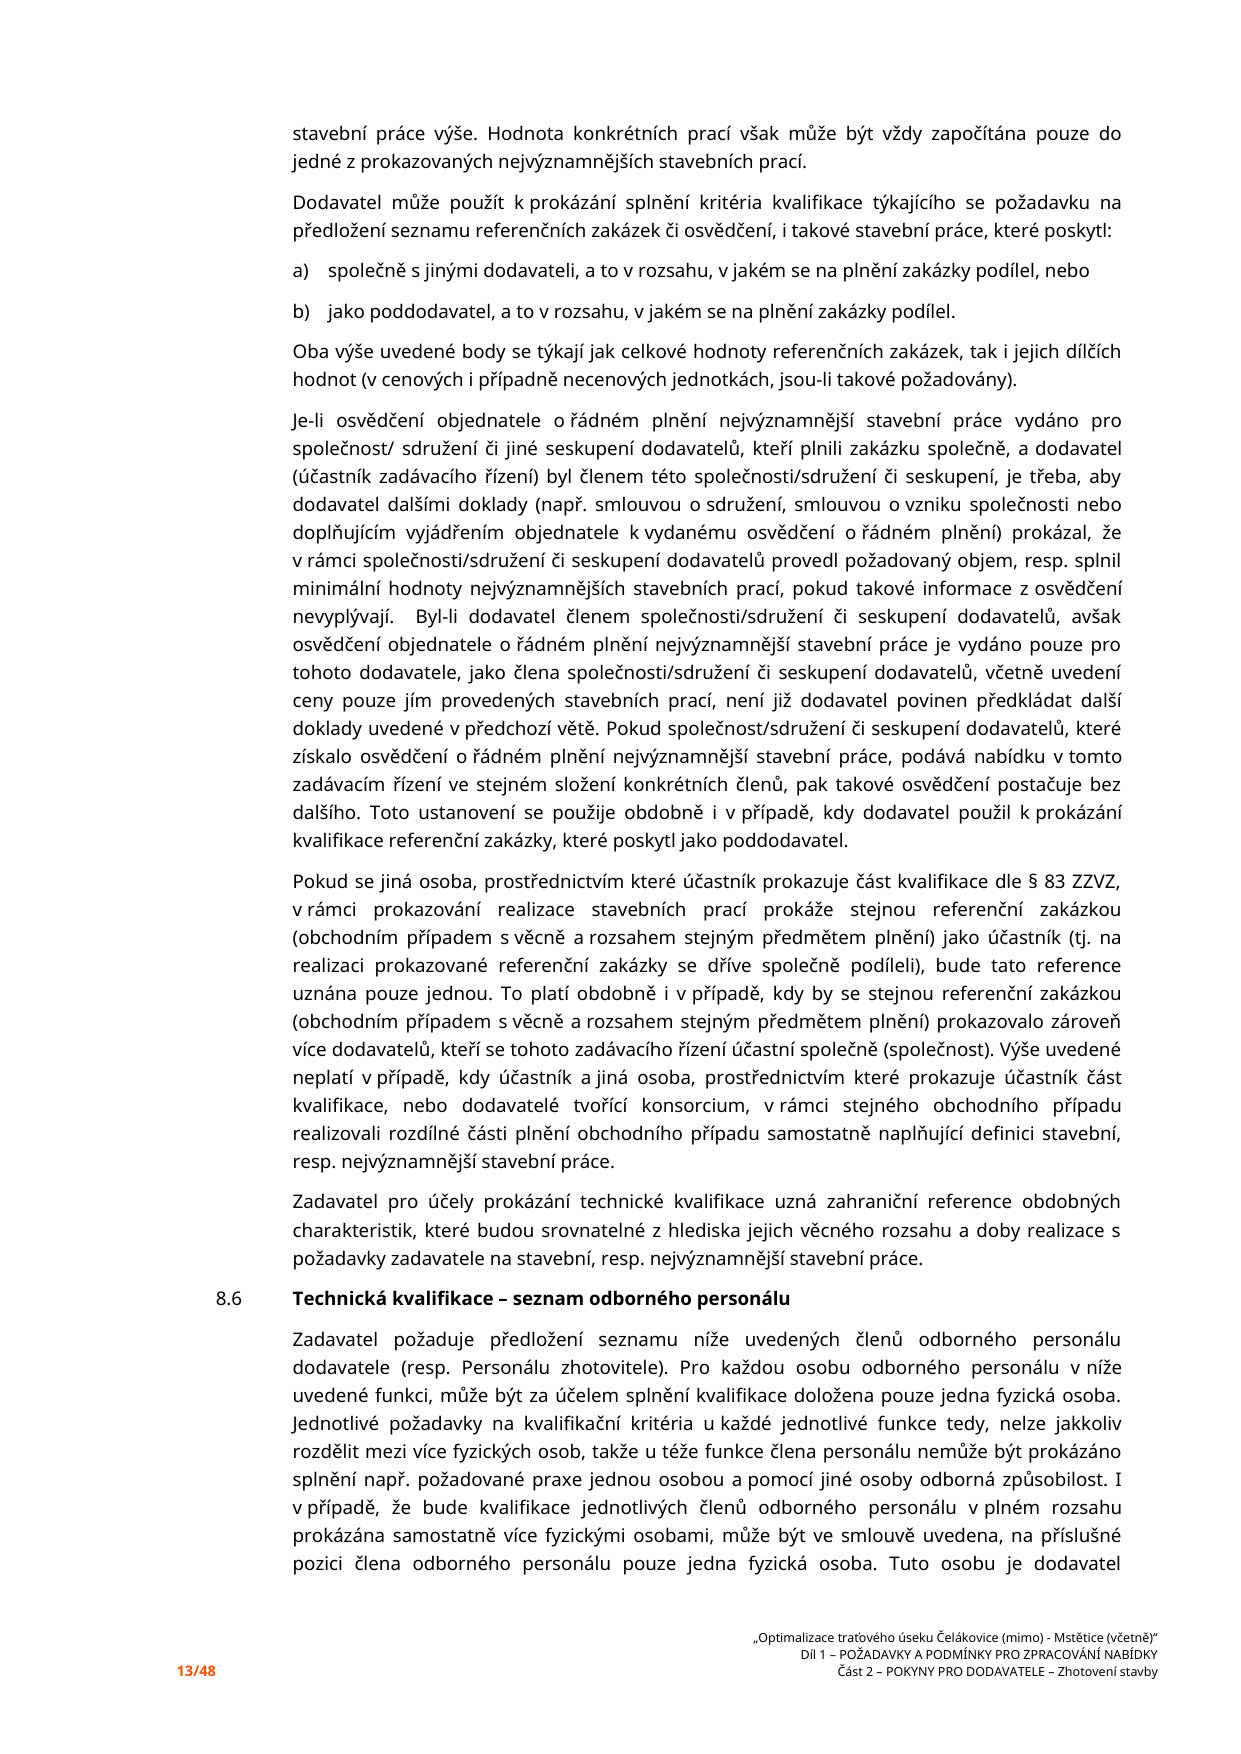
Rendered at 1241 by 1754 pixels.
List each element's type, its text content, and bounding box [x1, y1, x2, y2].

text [292, 1326, 1122, 1576]
text jako poddodavatel, a to v rozsahu, v jakém se na plnění zakázky podílel. [292, 298, 1122, 324]
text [292, 121, 1122, 174]
text Technická kvalifikace – seznam odborného personálu [216, 1285, 1122, 1311]
list společně s jinými dodavateli, a to v rozsahu, v jakém se na plnění zakázky podílel, nebo [292, 258, 1122, 283]
text Oba výše uvedené body se týkají jak celkové hodnoty referenčních zakázek, tak i jejich dílčích hodnot (v cenových i případně necenových jednotkách, jsou-li takové požadovány). [292, 339, 1122, 392]
text Je-li osvědčení objednatele o řádném plnění nejvýznamnější stavební práce vydáno pro společnost/ sdružení či jiné seskupení dodavatelů, kteří plnili zakázku společně, a dodavatel (účastník zadávacího řízení) byl členem této společnosti/sdružení či seskupení, je třeba, aby dodavatel dalšími doklady (např. smlouvou o sdružení, smlouvou o vzniku společnosti nebo doplňujícím vyjádřením objednatele k vydanému osvědčení o řádném plnění) prokázal, že v rámci společnosti/sdružení či seskupení dodavatelů provedl požadovaný objem, resp. splnil minimální hodnoty nejvýznamnějších stavebních prací, pokud takové informace z osvědčení nevyplývají. Byl-li dodavatel členem společnosti/sdružení či seskupení dodavatelů, avšak osvědčení objednatele o řádném plnění nejvýznamnější stavební práce je vydáno pouze pro tohoto dodavatele, jako člena společnosti/sdružení či seskupení dodavatelů, včetně uvedení ceny pouze jím provedených stavebních prací, není již dodavatel povinen předkládat další doklady uvedené v předchozí větě. Pokud společnost/sdružení či seskupení dodavatelů, které získalo osvědčení o řádném plnění nejvýznamnější stavební práce, podává nabídku v tomto zadávacím řízení ve stejném složení konkrétních členů, pak takové osvědčení postačuje bez dalšího. Toto ustanovení se použije obdobně i v případě, kdy dodavatel použil k prokázání kvalifikace referenční zakázky, které poskytl jako poddodavatel. [292, 407, 1122, 853]
text Dodavatel může použít k prokázání splnění kritéria kvalifikace týkajícího se požadavku na předložení seznamu referenčních zakázek či osvědčení, i takové stavební práce, které poskytl: [292, 189, 1122, 243]
text Zadavatel pro účely prokázání technické kvalifikace uzná zahraniční reference obdobných charakteristik, které budou srovnatelné z hlediska jejich věcného rozsahu a doby realizace s požadavky zadavatele na stavební, resp. nejvýznamnější stavební práce. [292, 1189, 1122, 1270]
text Pokud se jiná osoba, prostřednictvím které účastník prokazuje část kvalifikace dle § 83 ZZVZ, v rámci prokazování realizace stavebních prací prokáže stejnou referenční zakázkou (obchodním případem s věcně a rozsahem stejným předmětem plnění) jako účastník (tj. na realizaci prokazované referenční zakázky se dříve společně podíleli), bude tato reference uznána pouze jednou. To platí obdobně i v případě, kdy by se stejnou referenční zakázkou (obchodním případem s věcně a rozsahem stejným předmětem plnění) prokazovalo zároveň více dodavatelů, kteří se tohoto zadávacího řízení účastní společně (společnost). Výše uvedené neplatí v případě, kdy účastník a jiná osoba, prostřednictvím které prokazuje účastník část kvalifikace, nebo dodavatelé tvořící konsorcium, v rámci stejného obchodního případu realizovali rozdílné části plnění obchodního případu samostatně naplňující definici stavební, resp. nejvýznamnější stavební práce. [292, 868, 1122, 1174]
